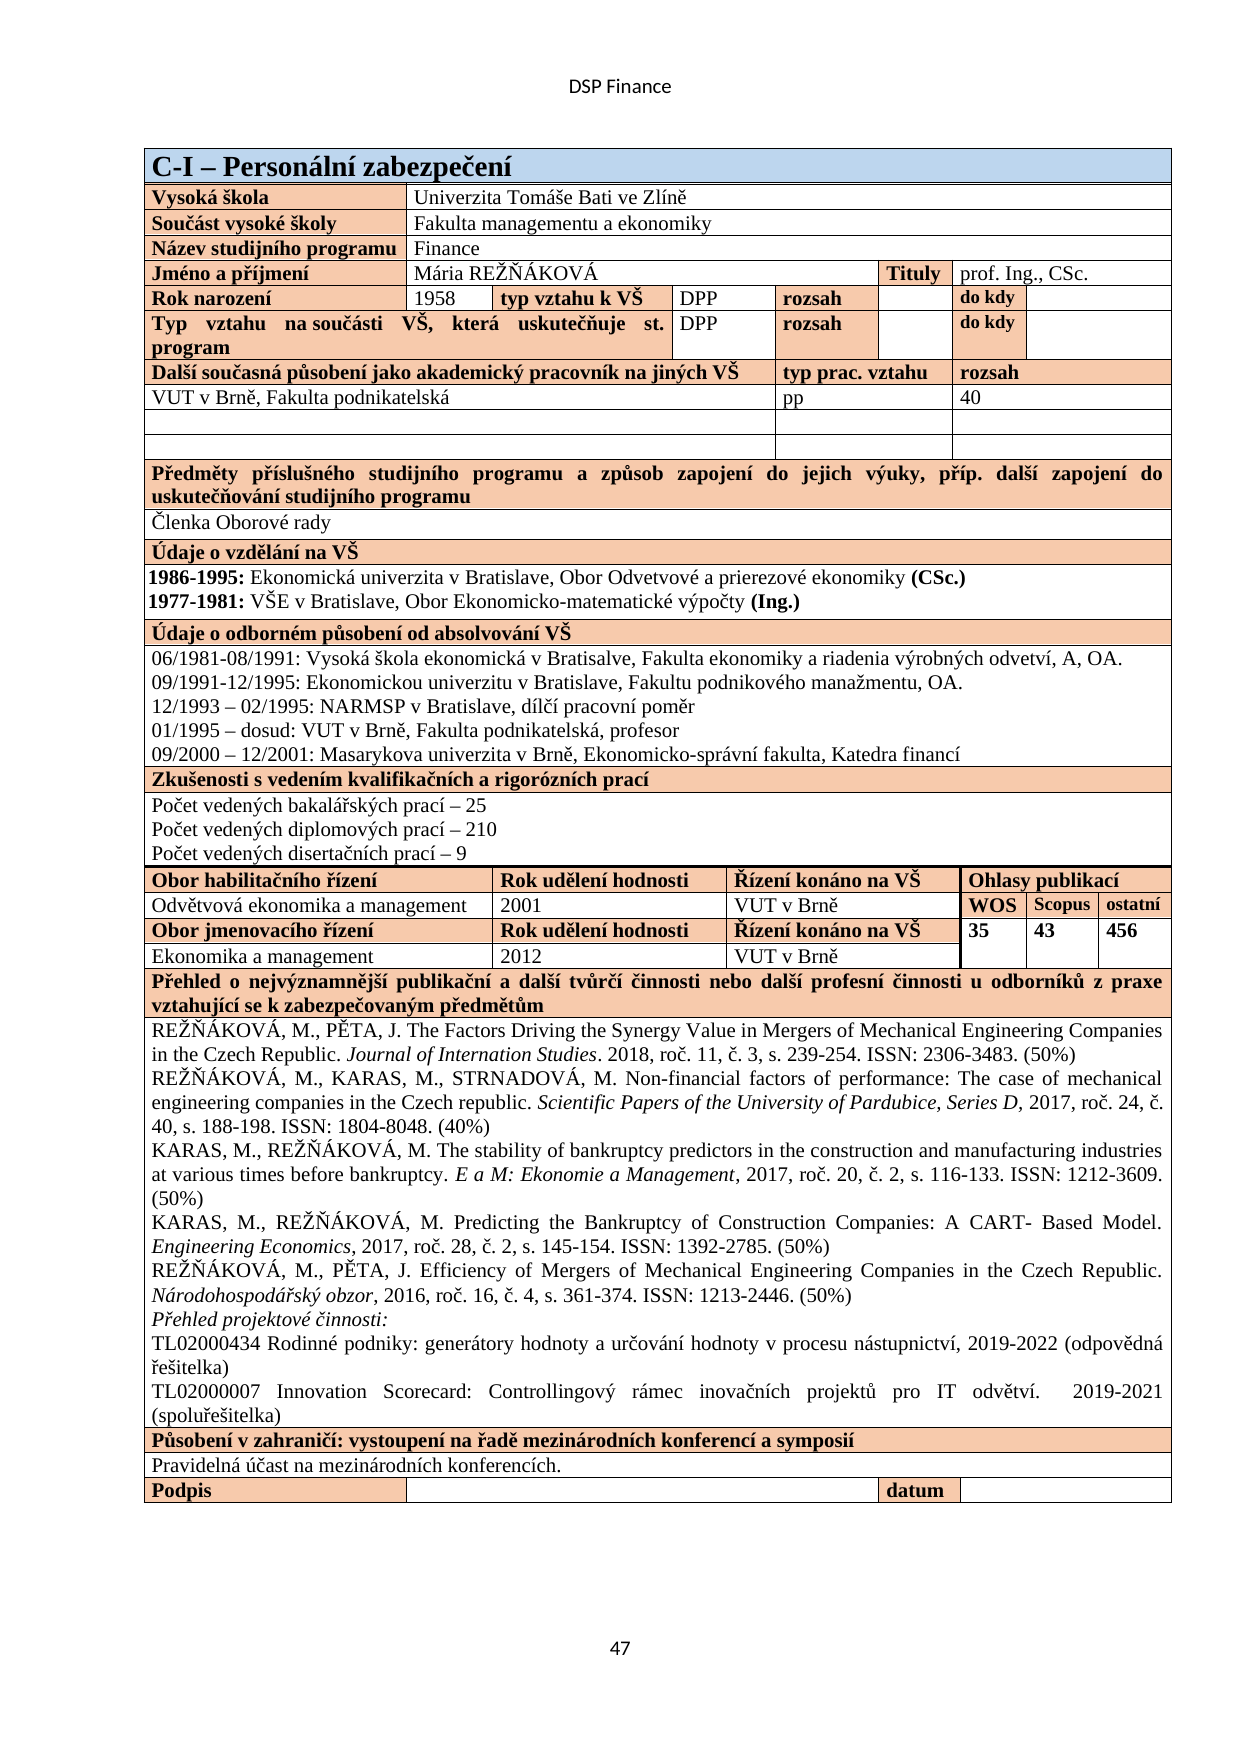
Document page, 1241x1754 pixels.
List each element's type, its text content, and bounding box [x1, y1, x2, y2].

table_cell Univerzita Tomáše Bati ve Zlíně [407, 185, 1171, 209]
table_cell Název studijního programu [145, 236, 406, 259]
table_cell 35 [962, 919, 1026, 968]
table_cell DPP [673, 286, 775, 310]
table_cell Řízení konáno na VŠ [727, 868, 959, 892]
table_cell Vysoká škola [145, 185, 406, 209]
table_cell 2012 [493, 944, 726, 968]
table_cell [1027, 311, 1171, 359]
table_cell Předměty příslušného studijního programu a způsob zapojení do jejich výuky, příp. další zapojení do uskutečňování studijního programu [145, 460, 1171, 508]
table_cell Přehled o nejvýznamnější publikační a další tvůrčí činnosti nebo další profesní činnosti u odborníků z praxe vztahující se k zabezpečovaným předmětům [145, 969, 1171, 1017]
table_cell 2001 [493, 893, 726, 917]
table_cell Údaje o odborném působení od absolvování VŠ [145, 620, 1171, 644]
table_cell WOS [962, 893, 1026, 917]
table_cell 43 [1027, 919, 1098, 968]
table_cell [879, 311, 952, 359]
table_cell prof. Ing., CSc. [953, 261, 1171, 285]
table_cell Ekonomika a management [145, 944, 492, 968]
table_cell [145, 410, 775, 434]
table_cell pp [776, 385, 952, 409]
table_cell typ prac. vztahu [776, 360, 952, 384]
table_header C-I – Personální zabezpečení [145, 149, 1171, 182]
table_cell [961, 1478, 1171, 1502]
table_cell VUT v Brně, Fakulta podnikatelská [145, 385, 775, 409]
table_cell [1027, 286, 1171, 310]
table_cell Pravidelná účast na mezinárodních konferencích. [145, 1453, 1171, 1477]
table_cell Řízení konáno na VŠ [727, 919, 959, 942]
table_cell Scopus [1027, 893, 1098, 917]
table_cell 456 [1099, 919, 1171, 968]
table_cell REŽŇÁKOVÁ, M., PĚTA, J. The Factors Driving the Synergy Value in Mergers of Mechanical Engineering Companies in the Czech Republic. Journal of Internation Studies. 2018, roč. 11, č. 3, s. 239-254. ISSN: 2306-3483. (50%) REŽŇÁKOVÁ, M., KARAS, M., STRNADOVÁ, M. Non-financial factors of performance: The case of mechanical engineering companies in the Czech republic. Scientific Papers of the University of Pardubice, Series D, 2017, roč. 24, č. 40, s. 188-198. ISSN: 1804-8048. (40%) KARAS, M., REŽŇÁKOVÁ, M. The stability of bankruptcy predictors in the construction and manufacturing industries at various times before bankruptcy. E a M: Ekonomie a Management, 2017, roč. 20, č. 2, s. 116-133. ISSN: 1212-3609. (50%) KARAS, M., REŽŇÁKOVÁ, M. Predicting the Bankruptcy of Construction Companies: A CART- Based Model. Engineering Economics, 2017, roč. 28, č. 2, s. 145-154. ISSN: 1392-2785. (50%) REŽŇÁKOVÁ, M., PĚTA, J. Efficiency of Mergers of Mechanical Engineering Companies in the Czech Republic. Národohospodářský obzor, 2016, roč. 16, č. 4, s. 361-374. ISSN: 1213-2446. (50%) Přehled projektové činnosti: TL02000434 Rodinné podniky: generátory hodnoty a určování hodnoty v procesu nástupnictví, 2019-2022 (odpovědná řešitelka) TL02000007 Innovation Scorecard: Controllingový rámec inovačních projektů pro IT odvětví. 2019-2021 (spoluřešitelka) [145, 1018, 1171, 1427]
table_cell Fakulta managementu a ekonomiky [407, 210, 1171, 234]
table_cell rozsah [953, 360, 1171, 384]
table_cell Údaje o vzdělání na VŠ [145, 540, 1171, 564]
table_cell [407, 1478, 878, 1502]
table_cell DPP [673, 311, 775, 359]
table_cell do kdy [953, 286, 1026, 310]
table_cell Obor habilitačního řízení [145, 868, 492, 892]
table_cell Ohlasy publikací [962, 868, 1171, 892]
table_cell Členka Oborové rady [145, 510, 1171, 539]
table_cell Rok udělení hodnosti [493, 919, 726, 942]
table_cell datum [879, 1478, 960, 1502]
table_cell [776, 410, 952, 434]
table_cell Působení v zahraničí: vystoupení na řadě mezinárodních konferencí a symposií [145, 1428, 1171, 1452]
table_cell 40 [953, 385, 1171, 409]
table_cell [879, 286, 952, 310]
table_cell VUT v Brně [727, 893, 959, 917]
table_cell rozsah [776, 311, 878, 359]
table_cell Mária REŽŇÁKOVÁ [407, 261, 878, 285]
table_cell rozsah [776, 286, 878, 310]
table_cell do kdy [953, 311, 1026, 359]
table_cell Rok narození [145, 286, 406, 310]
table_cell Součást vysoké školy [145, 210, 406, 234]
table_cell Jméno a příjmení [145, 261, 406, 285]
table_cell Podpis [145, 1478, 406, 1502]
table_cell Rok udělení hodnosti [493, 868, 726, 892]
table_cell [953, 435, 1171, 459]
table_cell VUT v Brně [727, 944, 959, 968]
table_cell ostatní [1099, 893, 1171, 917]
table_cell Tituly [879, 261, 952, 285]
table_cell 1958 [407, 286, 492, 310]
table_cell Odvětvová ekonomika a management [145, 893, 492, 917]
table_cell Finance [407, 236, 1171, 259]
table_cell Obor jmenovacího řízení [145, 919, 492, 942]
table_cell 1986-1995: Ekonomická univerzita v Bratislave, Obor Odvetvové a prierezové ekonomiky (CSc.) 1977-1981: VŠE v Bratislave, Obor Ekonomicko-matematické výpočty (Ing.) [145, 565, 1171, 619]
table_cell Další současná působení jako akademický pracovník na jiných VŠ [145, 360, 775, 384]
table_cell [953, 410, 1171, 434]
table_cell [145, 435, 775, 459]
table_cell Typ vztahu na součásti VŠ, která uskutečňuje st. program [145, 311, 672, 359]
table_cell Zkušenosti s vedením kvalifikačních a rigorózních prací [145, 767, 1171, 792]
table_cell Počet vedených bakalářských prací – 25 Počet vedených diplomových prací – 210 Počet vedených disertačních prací – 9 [145, 793, 1171, 865]
table_cell [776, 435, 952, 459]
table_cell 06/1981-08/1991: Vysoká škola ekonomická v Bratisalve, Fakulta ekonomiky a riadenia výrobných odvetví, A, OA. 09/1991-12/1995: Ekonomickou univerzitu v Bratislave, Fakultu podnikového manažmentu, OA. 12/1993 – 02/1995: NARMSP v Bratislave, dílčí pracovní poměr 01/1995 – dosud: VUT v Brně, Fakulta podnikatelská, profesor 09/2000 – 12/2001: Masarykova univerzita v Brně, Ekonomicko-správní fakulta, Katedra financí [145, 646, 1171, 766]
table_cell typ vztahu k VŠ [493, 286, 672, 310]
